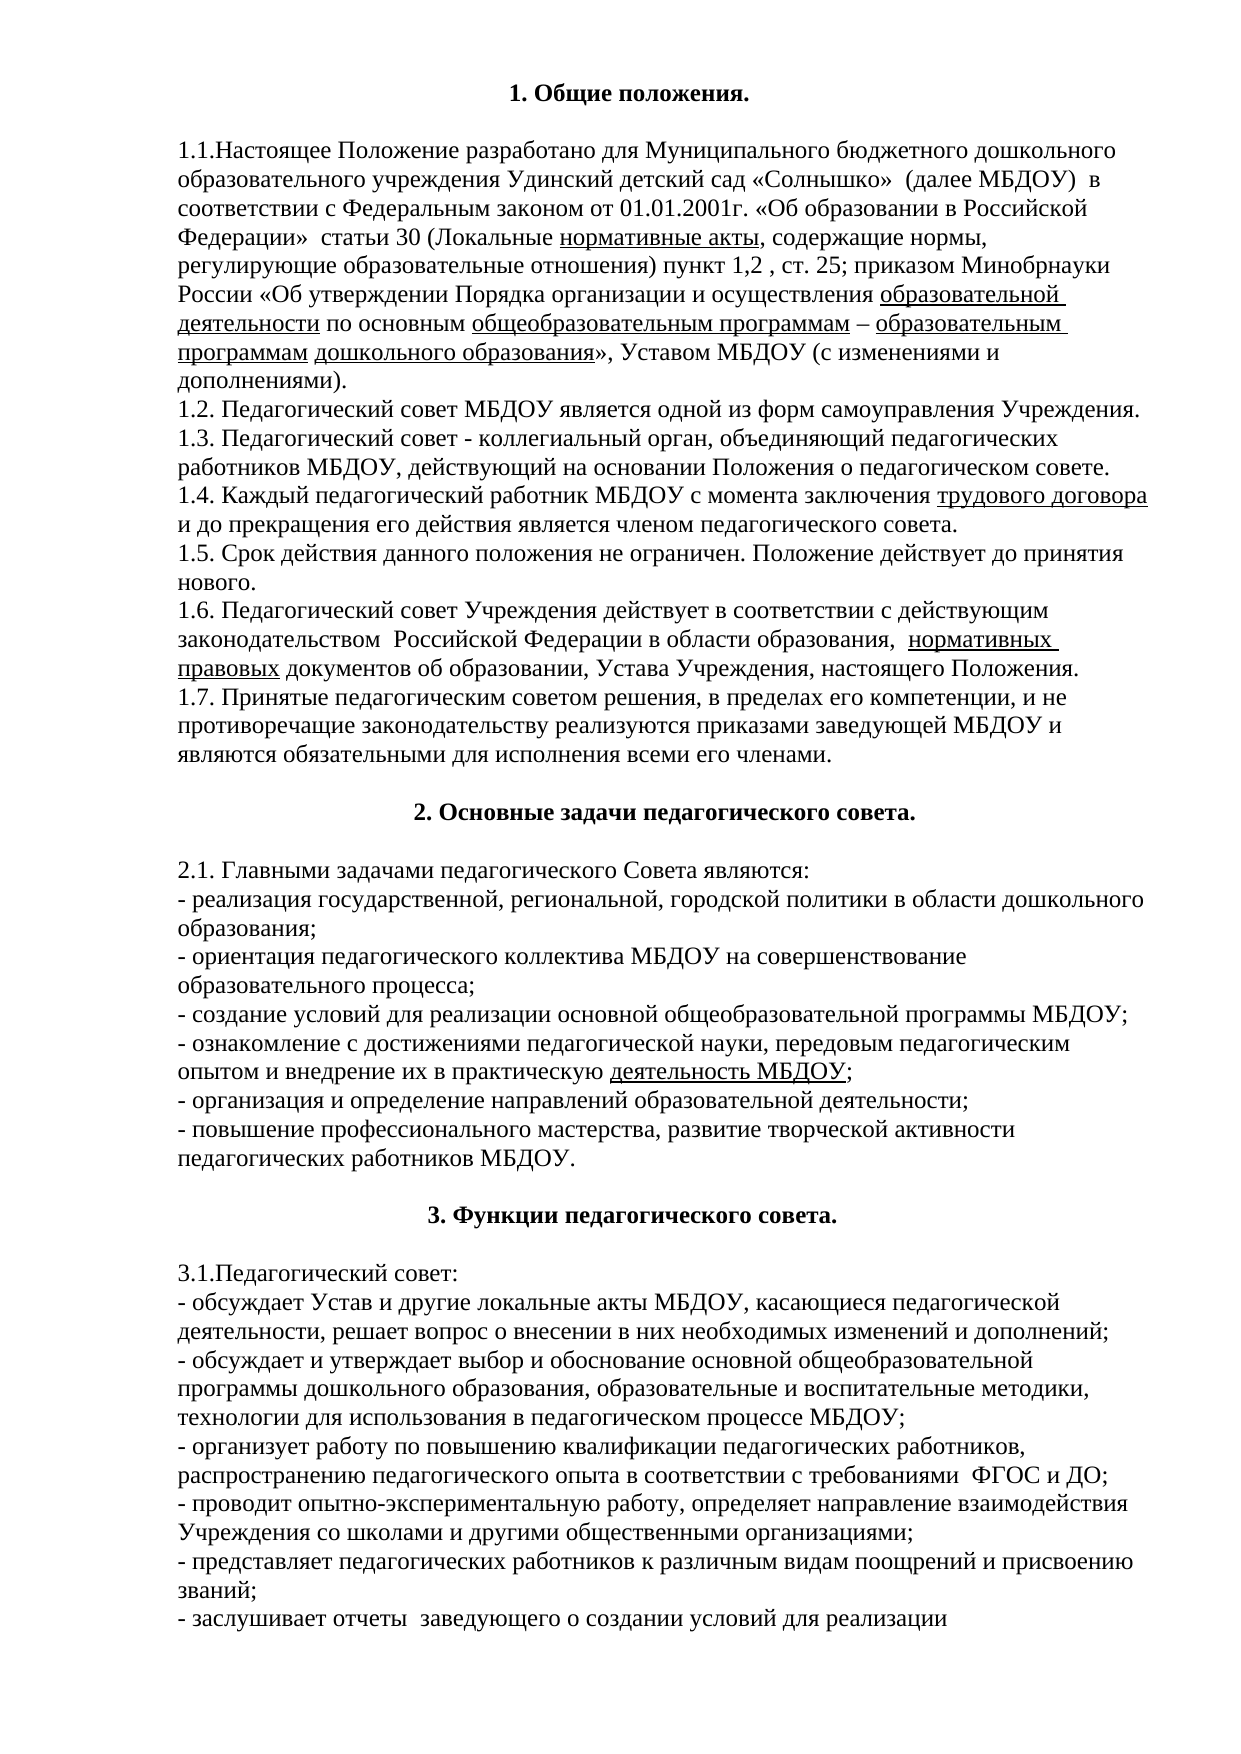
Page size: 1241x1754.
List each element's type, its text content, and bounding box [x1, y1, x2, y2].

text 2. Основные задачи педагогического совета. [177, 797, 1152, 826]
text 3. Функции педагогического совета. [177, 1201, 1152, 1229]
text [177, 1258, 1152, 1632]
text 1.1.Настоящее Положение разработано для Муниципального бюджетного дошкольного образовательного учреждения Удинский детский сад «Солнышко» (далее МБДОУ) в соответствии с Федеральным законом от 01.01.2001г. «Об образовании в Российской Федерации» статьи 30 (Локальные нормативные акты, содержащие нормы, регулирующие образовательные отношения) пункт 1,2 , ст. 25; приказом Минобрнауки России «Об утверждении Порядка организации и осуществления образовательной деятельности по основным общеобразовательным программам – образовательным программам дошкольного образования», Уставом МБДОУ (с изменениями и дополнениями). 1.2. Педагогический совет МБДОУ является одной из форм самоуправления Учреждения. 1.3. Педагогический совет - коллегиальный орган, объединяющий педагогических работников МБДОУ, действующий на основании Положения о педагогическом совете. 1.4. Каждый педагогический работник МБДОУ с момента заключения трудового договора и до прекращения его действия является членом педагогического совета. 1.5. Срок действия данного положения не ограничен. Положение действует до принятия нового. 1.6. Педагогический совет Учреждения действует в соответствии с действующим законодательством Российской Федерации в области образования, нормативных правовых документов об образовании, Устава Учреждения, настоящего Положения. 1.7. Принятые педагогическим советом решения, в пределах его компетенции, и не противоречащие законодательству реализуются приказами заведующей МБДОУ и являются обязательными для исполнения всеми его членами. [177, 136, 1152, 768]
text 1. Общие положения. [177, 74, 1152, 106]
text 2.1. Главными задачами педагогического Совета являются: - реализация государственной, региональной, городской политики в области дошкольного образования; - ориентация педагогического коллектива МБДОУ на совершенствование образовательного процесса; - создание условий для реализации основной общеобразовательной программы МБДОУ; - ознакомление с достижениями педагогической науки, передовым педагогическим опытом и внедрение их в практическую деятельность МБДОУ; - организация и определение направлений образовательной деятельности; - повышение профессионального мастерства, развитие творческой активности педагогических работников МБДОУ. [177, 855, 1152, 1171]
